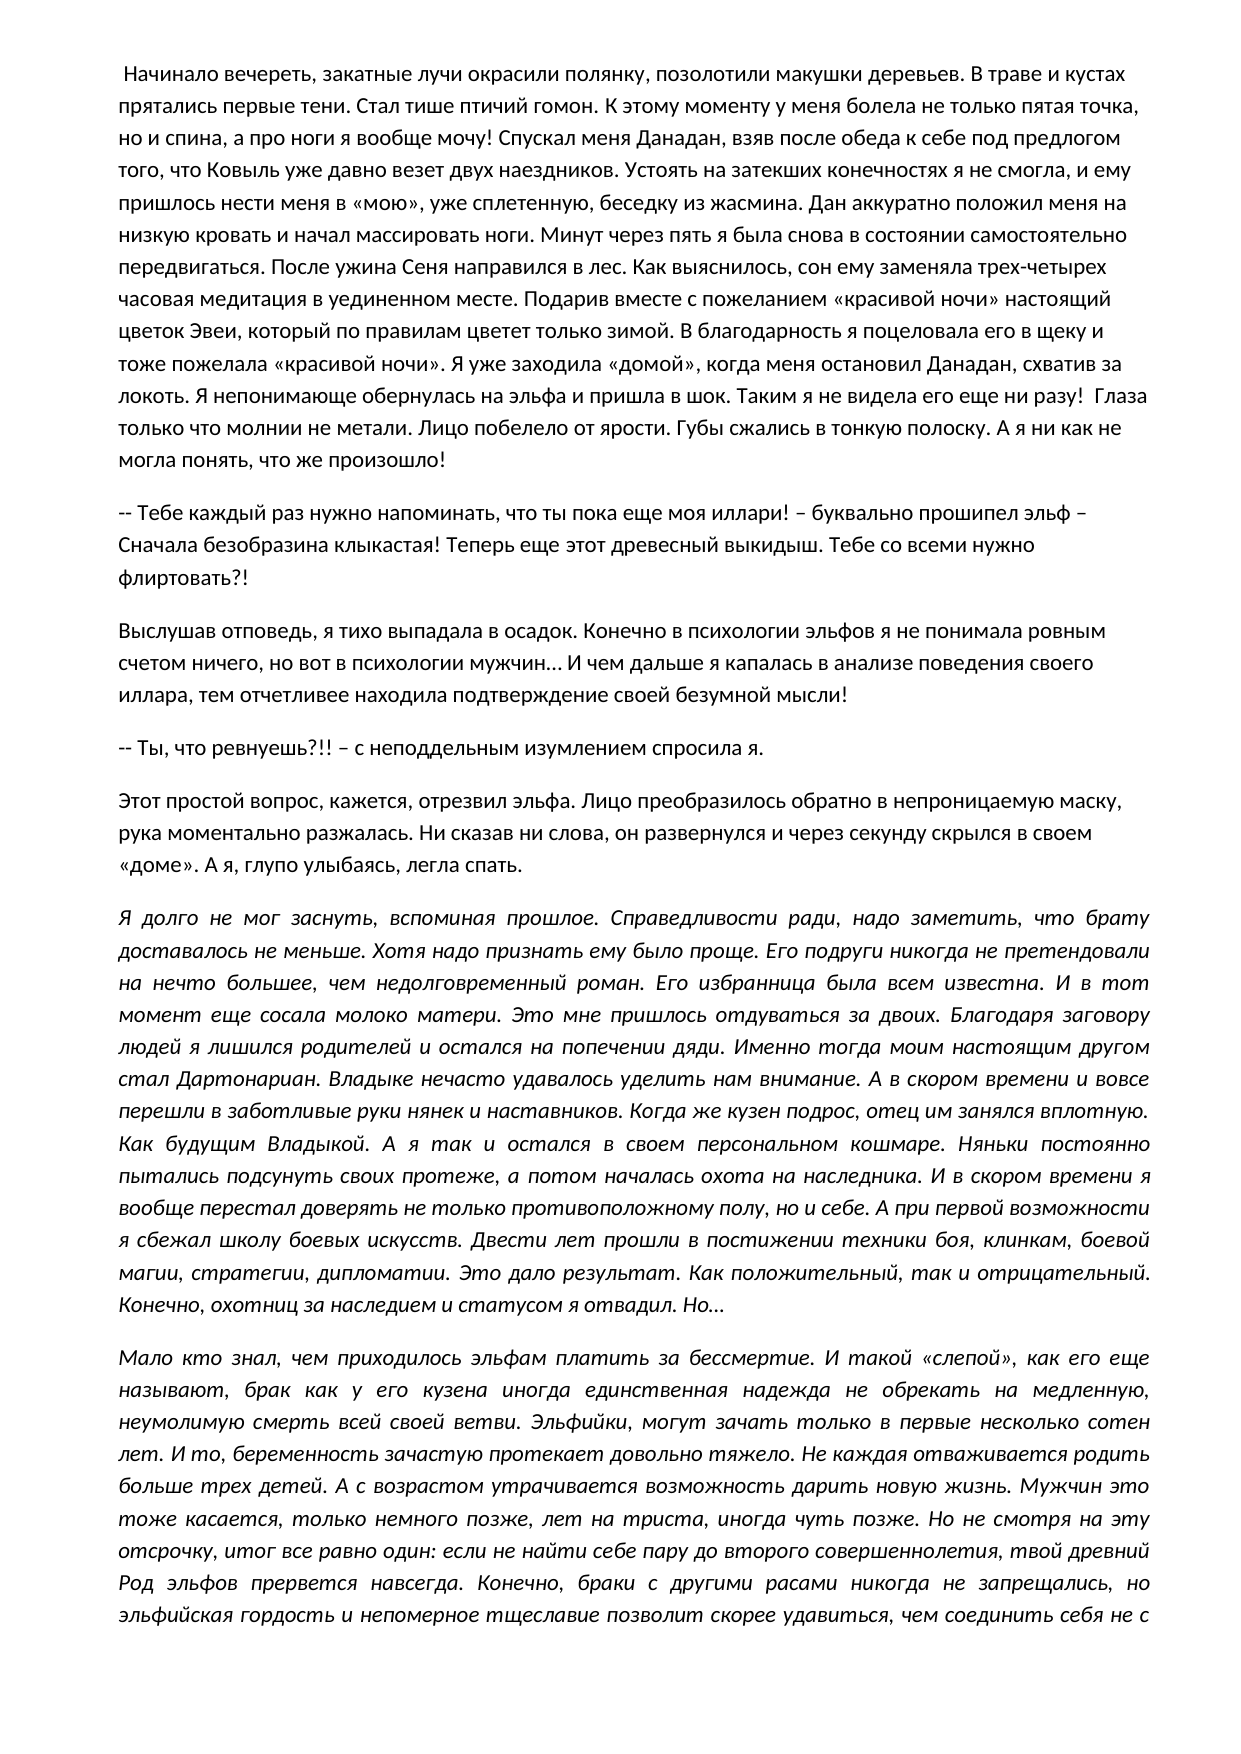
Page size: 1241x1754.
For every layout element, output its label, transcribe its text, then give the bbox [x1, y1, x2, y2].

text Начинало вечереть, закатные лучи окрасили полянку, позолотили макушки деревьев. В траве и кустах прятались первые тени. Стал тише птичий гомон. К этому моменту у меня болела не только пятая точка, но и спина, а про ноги я вообще мочу! Спускал меня Данадан, взяв после обеда к себе под предлогом того, что Ковыль уже давно везет двух наездников. Устоять на затекших конечностях я не смогла, и ему пришлось нести меня в «мою», уже сплетенную, беседку из жасмина. Дан аккуратно положил меня на низкую кровать и начал массировать ноги. Минут через пять я была снова в состоянии самостоятельно передвигаться. После ужина Сеня направился в лес. Как выяснилось, сон ему заменяла трех-четырех часовая медитация в уединенном месте. Подарив вместе с пожеланием «красивой ночи» настоящий цветок Эвеи, который по правилам цветет только зимой. В благодарность я поцеловала его в щеку и тоже пожелала «красивой ночи». Я уже заходила «домой», когда меня остановил Данадан, схватив за локоть. Я непонимающе обернулась на эльфа и пришла в шок. Таким я не видела его еще ни разу! Глаза только что молнии не метали. Лицо побелело от ярости. Губы сжались в тонкую полоску. А я ни как не могла понять, что же произошло! [118, 59, 1152, 473]
text -- Ты, что ревнуешь?!! – с неподдельным изумлением спросила я. [118, 733, 1152, 761]
text -- Тебе каждый раз нужно напоминать, что ты пока еще моя иллари! – буквально прошипел эльф – Сначала безобразина клыкастая! Теперь еще этот древесный выкидыш. Тебе со всеми нужно флиртовать?! [118, 498, 1152, 591]
text Этот простой вопрос, кажется, отрезвил эльфа. Лицо преобразилось обратно в непроницаемую маску, рука моментально разжалась. Ни сказав ни слова, он развернулся и через секунду скрылся в своем «доме». А я, глупо улыбаясь, легла спать. [118, 786, 1152, 878]
text Выслушав отповедь, я тихо выпадала в осадок. Конечно в психологии эльфов я не понимала ровным счетом ничего, но вот в психологии мужчин… И чем дальше я капалась в анализе поведения своего иллара, тем отчетливее находила подтверждение своей безумной мысли! [118, 616, 1152, 708]
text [118, 1343, 1152, 1628]
text Я долго не мог заснуть, вспоминая прошлое. Справедливости ради, надо заметить, что брату доставалось не меньше. Хотя надо признать ему было проще. Его подруги никогда не претендовали на нечто большее, чем недолговременный роман. Его избранница была всем известна. И в тот момент еще сосала молоко матери. Это мне пришлось отдуваться за двоих. Благодаря заговору людей я лишился родителей и остался на попечении дяди. Именно тогда моим настоящим другом стал Дартонариан. Владыке нечасто удавалось уделить нам внимание. А в скором времени и вовсе перешли в заботливые руки нянек и наставников. Когда же кузен подрос, отец им занялся вплотную. Как будущим Владыкой. А я так и остался в своем персональном кошмаре. Няньки постоянно пытались подсунуть своих протеже, а потом началась охота на наследника. И в скором времени я вообще перестал доверять не только противоположному полу, но и себе. А при первой возможности я сбежал школу боевых искусств. Двести лет прошли в постижении техники боя, клинкам, боевой магии, стратегии, дипломатии. Это дало результат. Как положительный, так и отрицательный. Конечно, охотниц за наследием и статусом я отвадил. Но… [118, 903, 1152, 1318]
